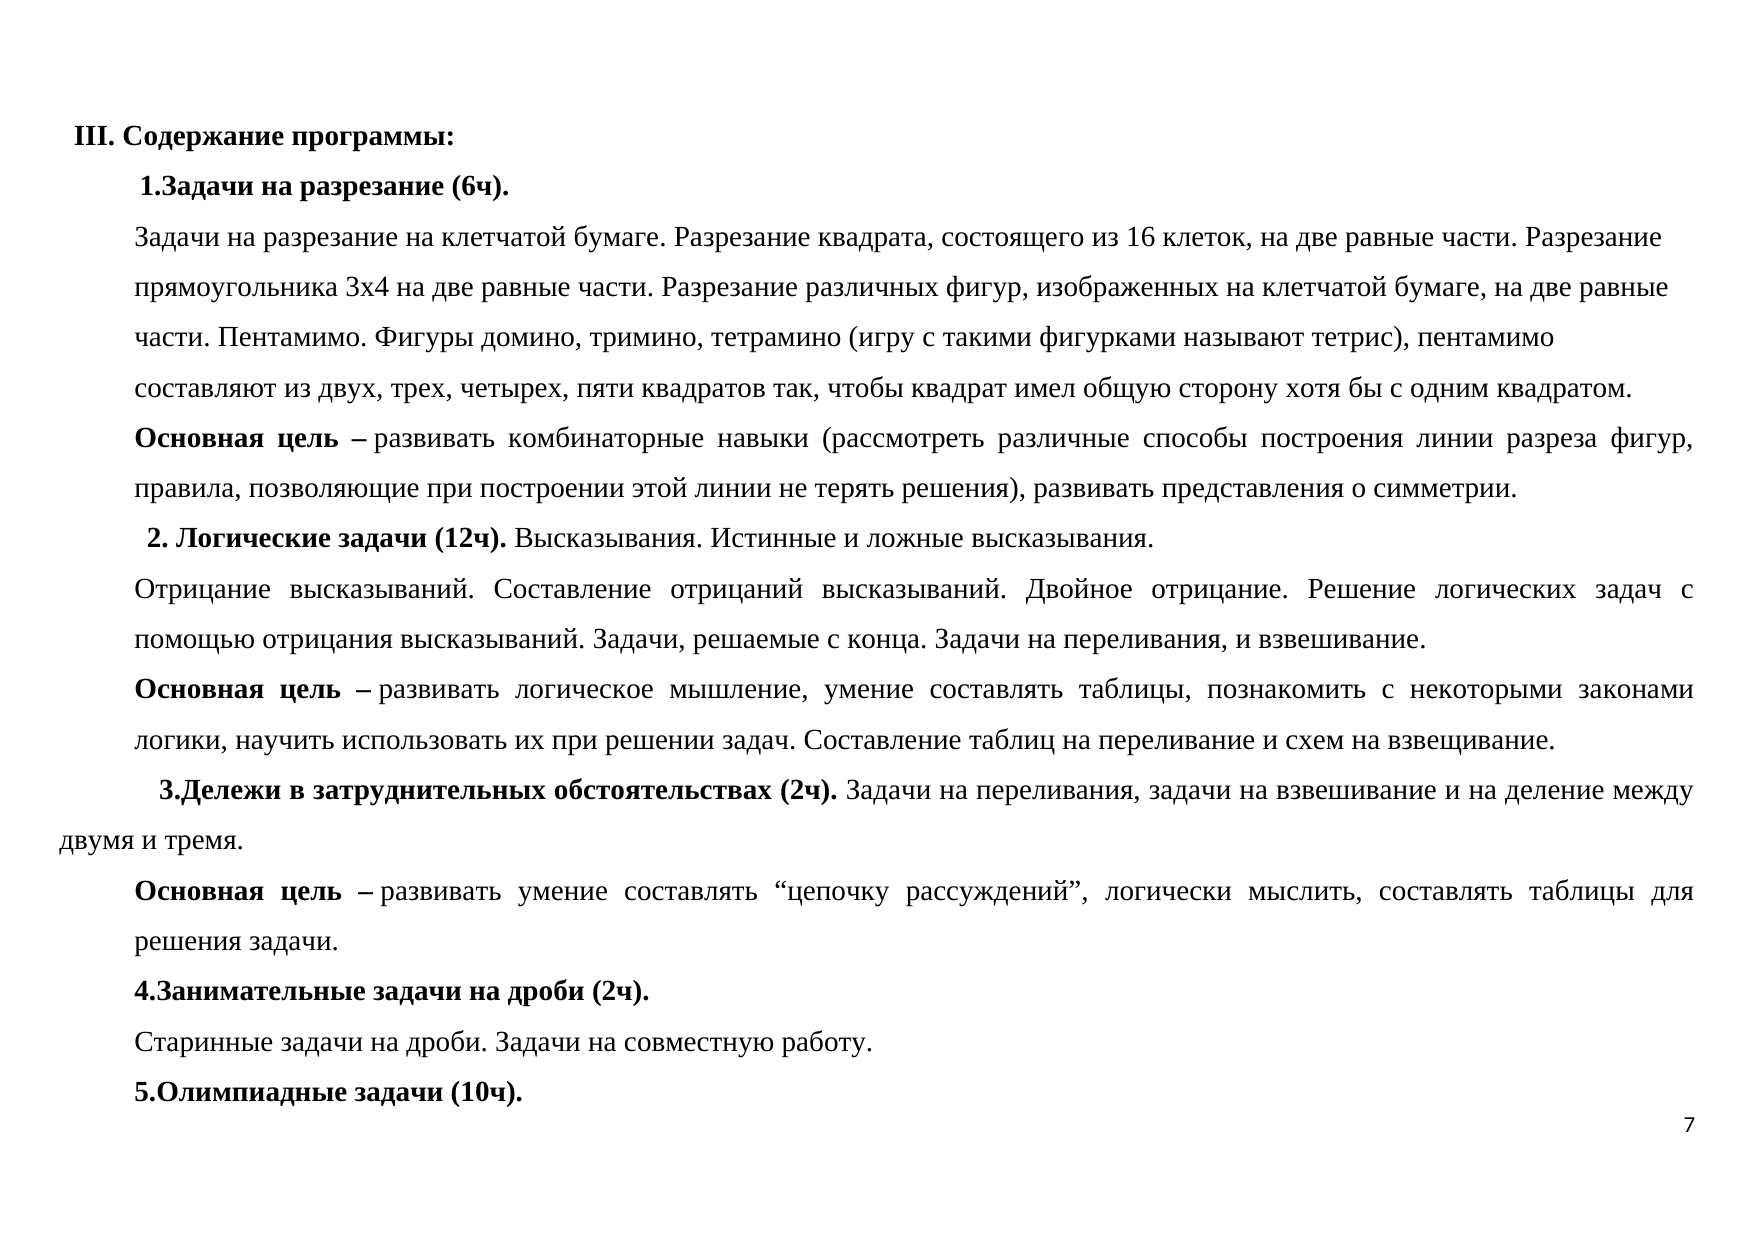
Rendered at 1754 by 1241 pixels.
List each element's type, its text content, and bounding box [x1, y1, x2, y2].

text Основная цель – развивать умение составлять “цепочку рассуждений”, логически мыслить, составлять таблицы для решения задачи. [134, 873, 1695, 957]
text 4.Занимательные задачи на дроби (2ч). [134, 973, 1695, 1007]
text 3.Дележи в затруднительных обстоятельствах (2ч). Задачи на переливания, задачи на взвешивание и на деление между двумя и тремя. [59, 772, 1695, 856]
text 5.Олимпиадные задачи (10ч). [134, 1074, 1695, 1108]
text III. Содержание программы: [59, 118, 1695, 152]
text Основная цель – развивать комбинаторные навыки (рассмотреть различные способы построения линии разреза фигур, правила, позволяющие при построении этой линии не терять решения), развивать представления о симметрии. [134, 420, 1695, 504]
text Старинные задачи на дроби. Задачи на совместную работу. [134, 1024, 1695, 1057]
text Задачи на разрезание на клетчатой бумаге. Разрезание квадрата, состоящего из 16 клеток, на две равные части. Разрезание прямоугольника 3х4 на две равные части. Разрезание различных фигур, изображенных на клетчатой бумаге, на две равные части. Пентамимо. Фигуры домино, тримино, тетрамино (игру с такими фигурками называют тетрис), пентамимо составляют из двух, трех, четырех, пяти квадратов так, чтобы квадрат имел общую сторону хотя бы с одним квадратом. [134, 219, 1695, 403]
text 1.Задачи на разрезание (6ч). [59, 168, 1695, 202]
text Отрицание высказываний. Составление отрицаний высказываний. Двойное отрицание. Решение логических задач с помощью отрицания высказываний. Задачи, решаемые с конца. Задачи на переливания, и взвешивание. [134, 571, 1695, 655]
text Основная цель – развивать логическое мышление, умение составлять таблицы, познакомить с некоторыми законами логики, научить использовать их при решении задач. Составление таблиц на переливание и схем на взвещивание. [134, 672, 1695, 755]
text 2. Логические задачи (12ч). Высказывания. Истинные и ложные высказывания. [59, 521, 1695, 554]
